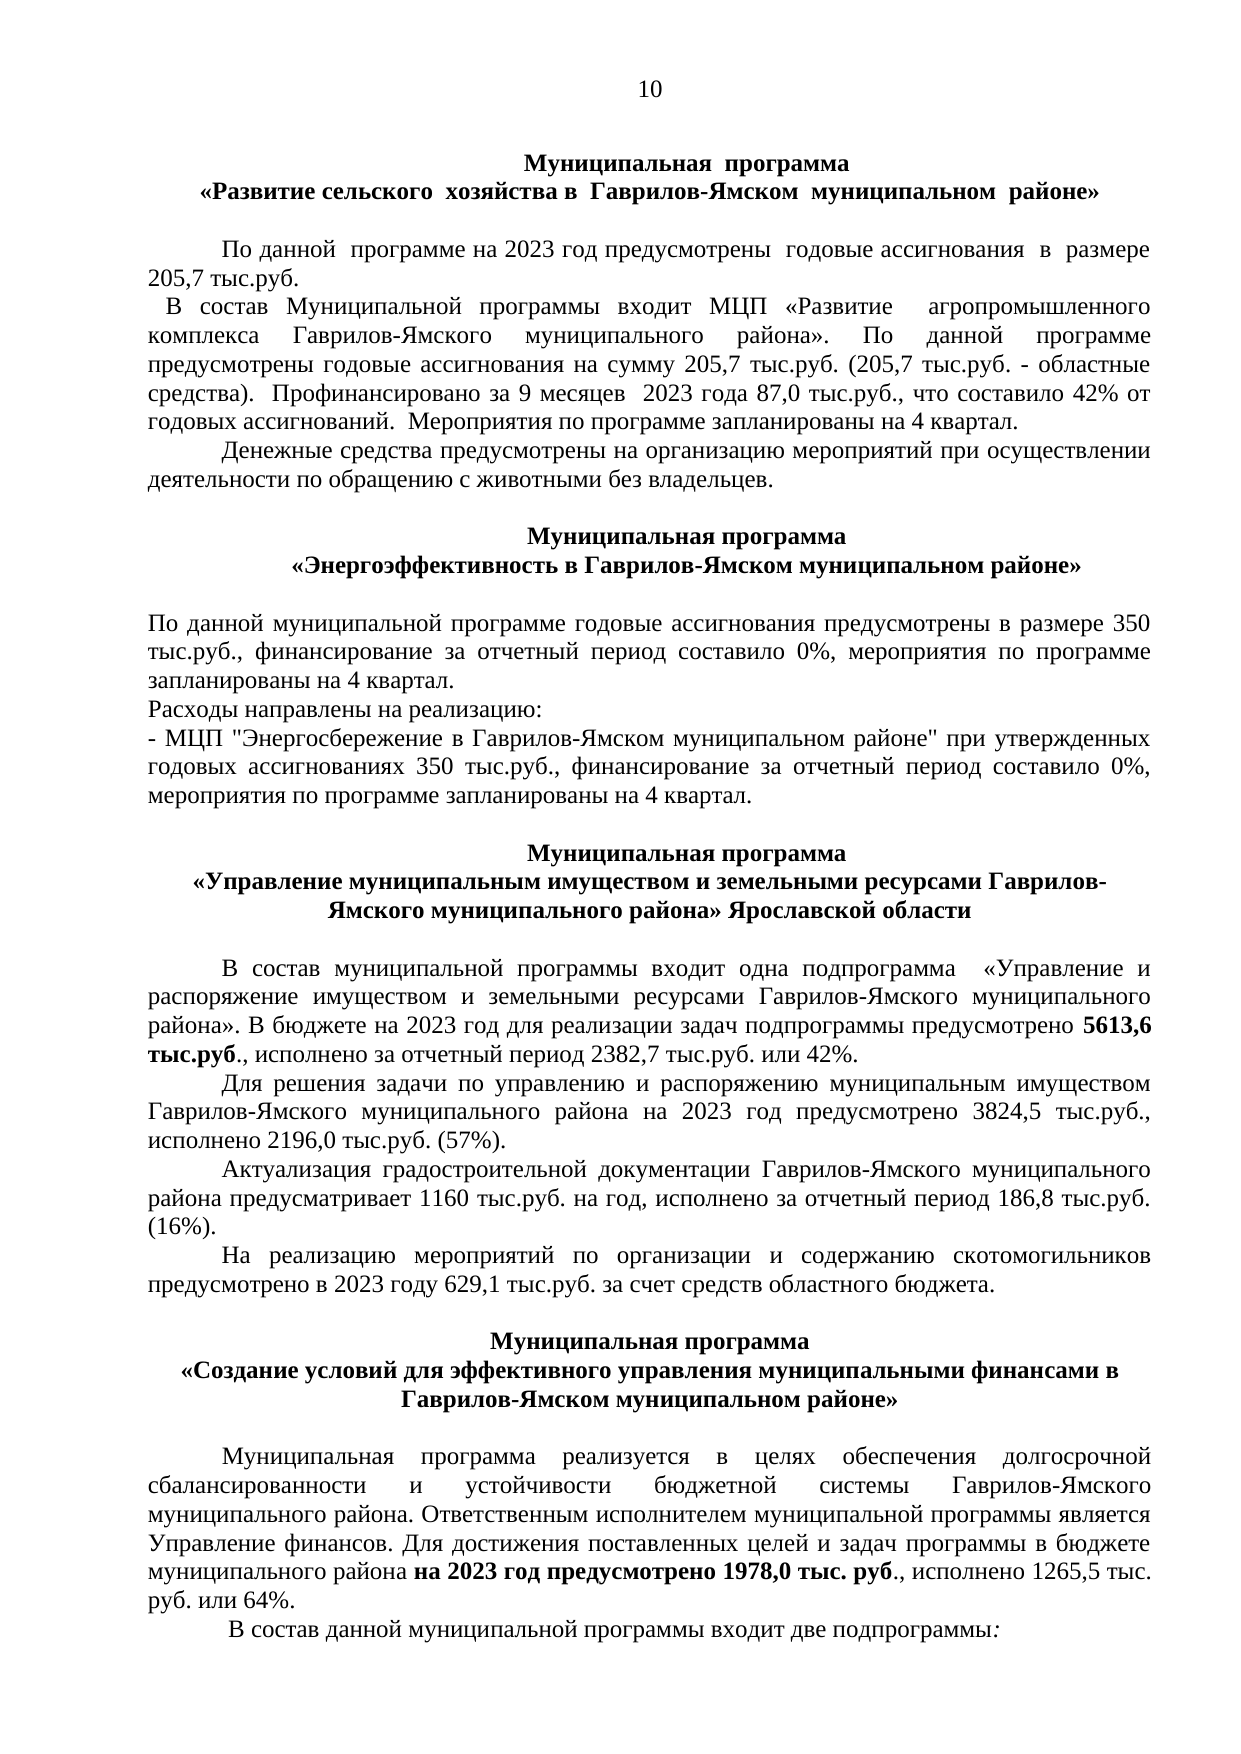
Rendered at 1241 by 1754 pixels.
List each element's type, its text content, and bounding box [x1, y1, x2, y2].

text Муниципальная программа [148, 838, 1152, 866]
text «Энергоэффективность в Гаврилов-Ямском муниципальном районе» [148, 550, 1152, 579]
text Денежные средства предусмотрены на организацию мероприятий при осуществлении деятельности по обращению с животными без владельцев. [148, 435, 1152, 493]
text «Управление муниципальным имуществом и земельными ресурсами Гаврилов-Ямского муниципального района» Ярославской области [148, 866, 1152, 924]
text - МЦП "Энергосбережение в Гаврилов-Ямском муниципальном районе" при утвержденных годовых ассигнованиях 350 тыс.руб., финансирование за отчетный период составило 0%, мероприятия по программе запланированы на 4 квартал. [148, 723, 1152, 809]
text «Создание условий для эффективного управления муниципальными финансами в Гаврилов-Ямском муниципальном районе» [148, 1355, 1152, 1413]
text «Развитие сельского хозяйства в Гаврилов-Ямском муниципальном районе» [148, 176, 1152, 205]
text Расходы направлены на реализацию: [148, 694, 1152, 723]
text По данной программе на 2023 год предусмотрены годовые ассигнования в размере 205,7 тыс.руб. [148, 234, 1152, 291]
text Актуализация градостроительной документации Гаврилов-Ямского муниципального района предусматривает 1160 тыс.руб. на год, исполнено за отчетный период 186,8 тыс.руб. (16%). [148, 1154, 1152, 1240]
text Муниципальная программа [148, 1326, 1152, 1355]
text В состав муниципальной программы входит одна подпрограмма «Управление и распоряжение имуществом и земельными ресурсами Гаврилов-Ямского муниципального района». В бюджете на 2023 год для реализации задач подпрограммы предусмотрено 5613,6 тыс.руб., исполнено за отчетный период 2382,7 тыс.руб. или 42%. [148, 953, 1152, 1068]
text Муниципальная программа [148, 521, 1152, 550]
text Муниципальная программа реализуется в целях обеспечения долгосрочной сбалансированности и устойчивости бюджетной системы Гаврилов-Ямского муниципального района. Ответственным исполнителем муниципальной программы является Управление финансов. Для достижения поставленных целей и задач программы в бюджете муниципального района на 2023 год предусмотрено 1978,0 тыс. руб., исполнено 1265,5 тыс. руб. или 64%. [148, 1441, 1152, 1614]
text В состав данной муниципальной программы входит две подпрограммы: [148, 1614, 1152, 1643]
text Муниципальная программа [148, 148, 1152, 176]
text По данной муниципальной программе годовые ассигнования предусмотрены в размере 350 тыс.руб., финансирование за отчетный период составило 0%, мероприятия по программе запланированы на 4 квартал. [148, 608, 1152, 694]
text На реализацию мероприятий по организации и содержанию скотомогильников предусмотрено в 2023 году 629,1 тыс.руб. за счет средств областного бюджета. [148, 1240, 1152, 1298]
text Для решения задачи по управлению и распоряжению муниципальным имуществом Гаврилов-Ямского муниципального района на 2023 год предусмотрено 3824,5 тыс.руб., исполнено 2196,0 тыс.руб. (57%). [148, 1068, 1152, 1154]
text В состав Муниципальной программы входит МЦП «Развитие агропромышленного комплекса Гаврилов-Ямского муниципального района». По данной программе предусмотрены годовые ассигнования на сумму 205,7 тыс.руб. (205,7 тыс.руб. - областные средства). Профинансировано за 9 месяцев 2023 года 87,0 тыс.руб., что составило 42% от годовых ассигнований. Мероприятия по программе запланированы на 4 квартал. [148, 291, 1152, 435]
